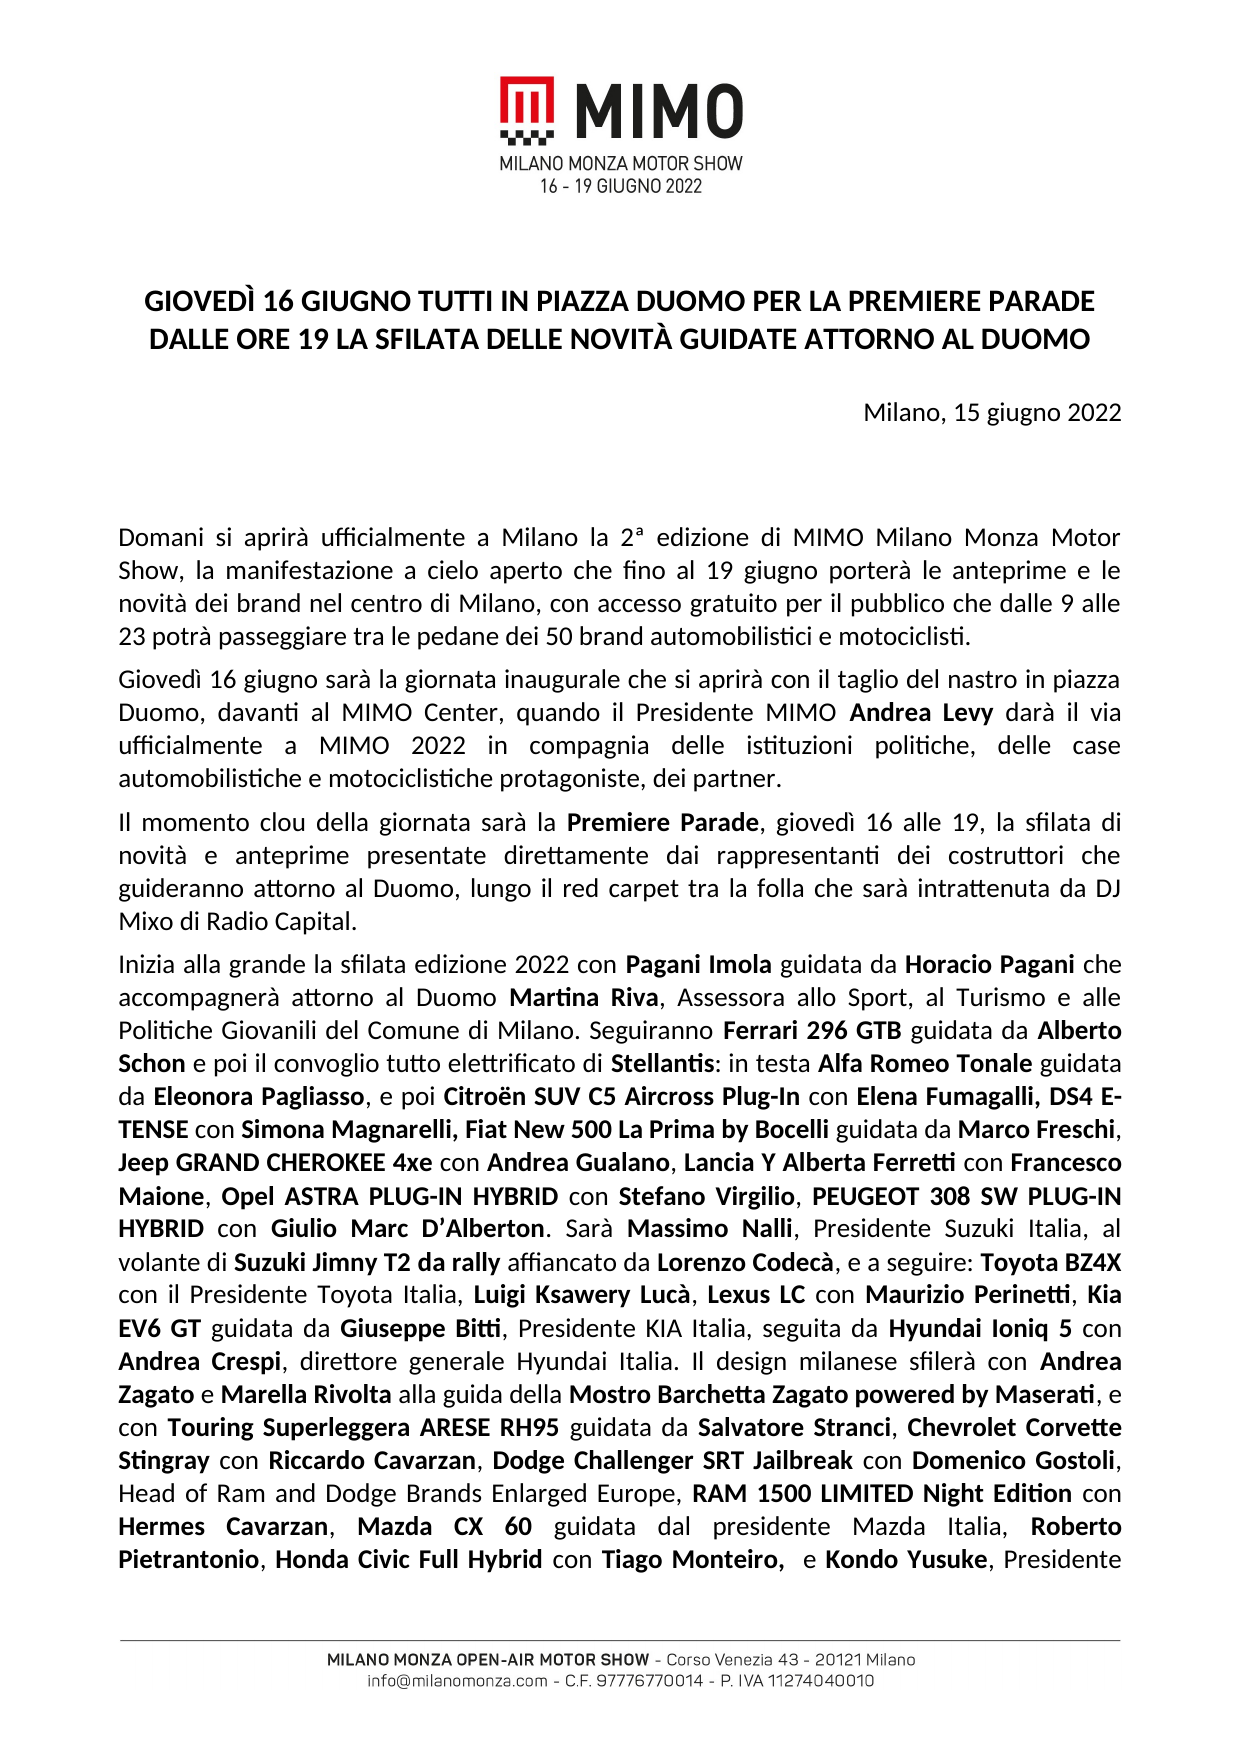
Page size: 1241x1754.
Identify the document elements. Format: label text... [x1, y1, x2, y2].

text Giovedì 16 giugno sarà la giornata inaugurale che si aprirà con il taglio del nastro in piazza Duomo, davanti al MIMO Center, quando il Presidente MIMO Andrea Levy darà il via ufficialmente a MIMO 2022 in compagnia delle istituzioni politiche, delle case automobilistiche e motociclistiche protagoniste, dei partner. [118, 662, 1122, 794]
text Domani si aprirà ufficialmente a Milano la 2ª edizione di MIMO Milano Monza Motor Show, la manifestazione a cielo aperto che fino al 19 giugno porterà le anteprime e le novità dei brand nel centro di Milano, con accesso gratuito per il pubblico che dalle 9 alle 23 potrà passeggiare tra le pedane dei 50 brand automobilistici e motociclisti. [118, 520, 1122, 652]
picture [118, 1639, 1122, 1690]
text Il momento clou della giornata sarà la Premiere Parade, giovedì 16 alle 19, la sfilata di novità e anteprime presentate direttamente dai rappresentanti dei costruttori che guideranno attorno al Duomo, lungo il red carpet tra la folla che sarà intrattenuta da DJ Mixo di Radio Capital. [118, 805, 1122, 937]
picture [494, 72, 747, 197]
text Milano, 15 giugno 2022 [118, 395, 1122, 428]
text DALLE ORE 19 LA SFILATA DELLE NOVITÀ GUIDATE ATTORNO AL DUOMO [118, 319, 1122, 357]
text GIOVEDÌ 16 GIUGNO TUTTI IN PIAZZA DUOMO PER LA PREMIERE PARADE [118, 281, 1122, 319]
